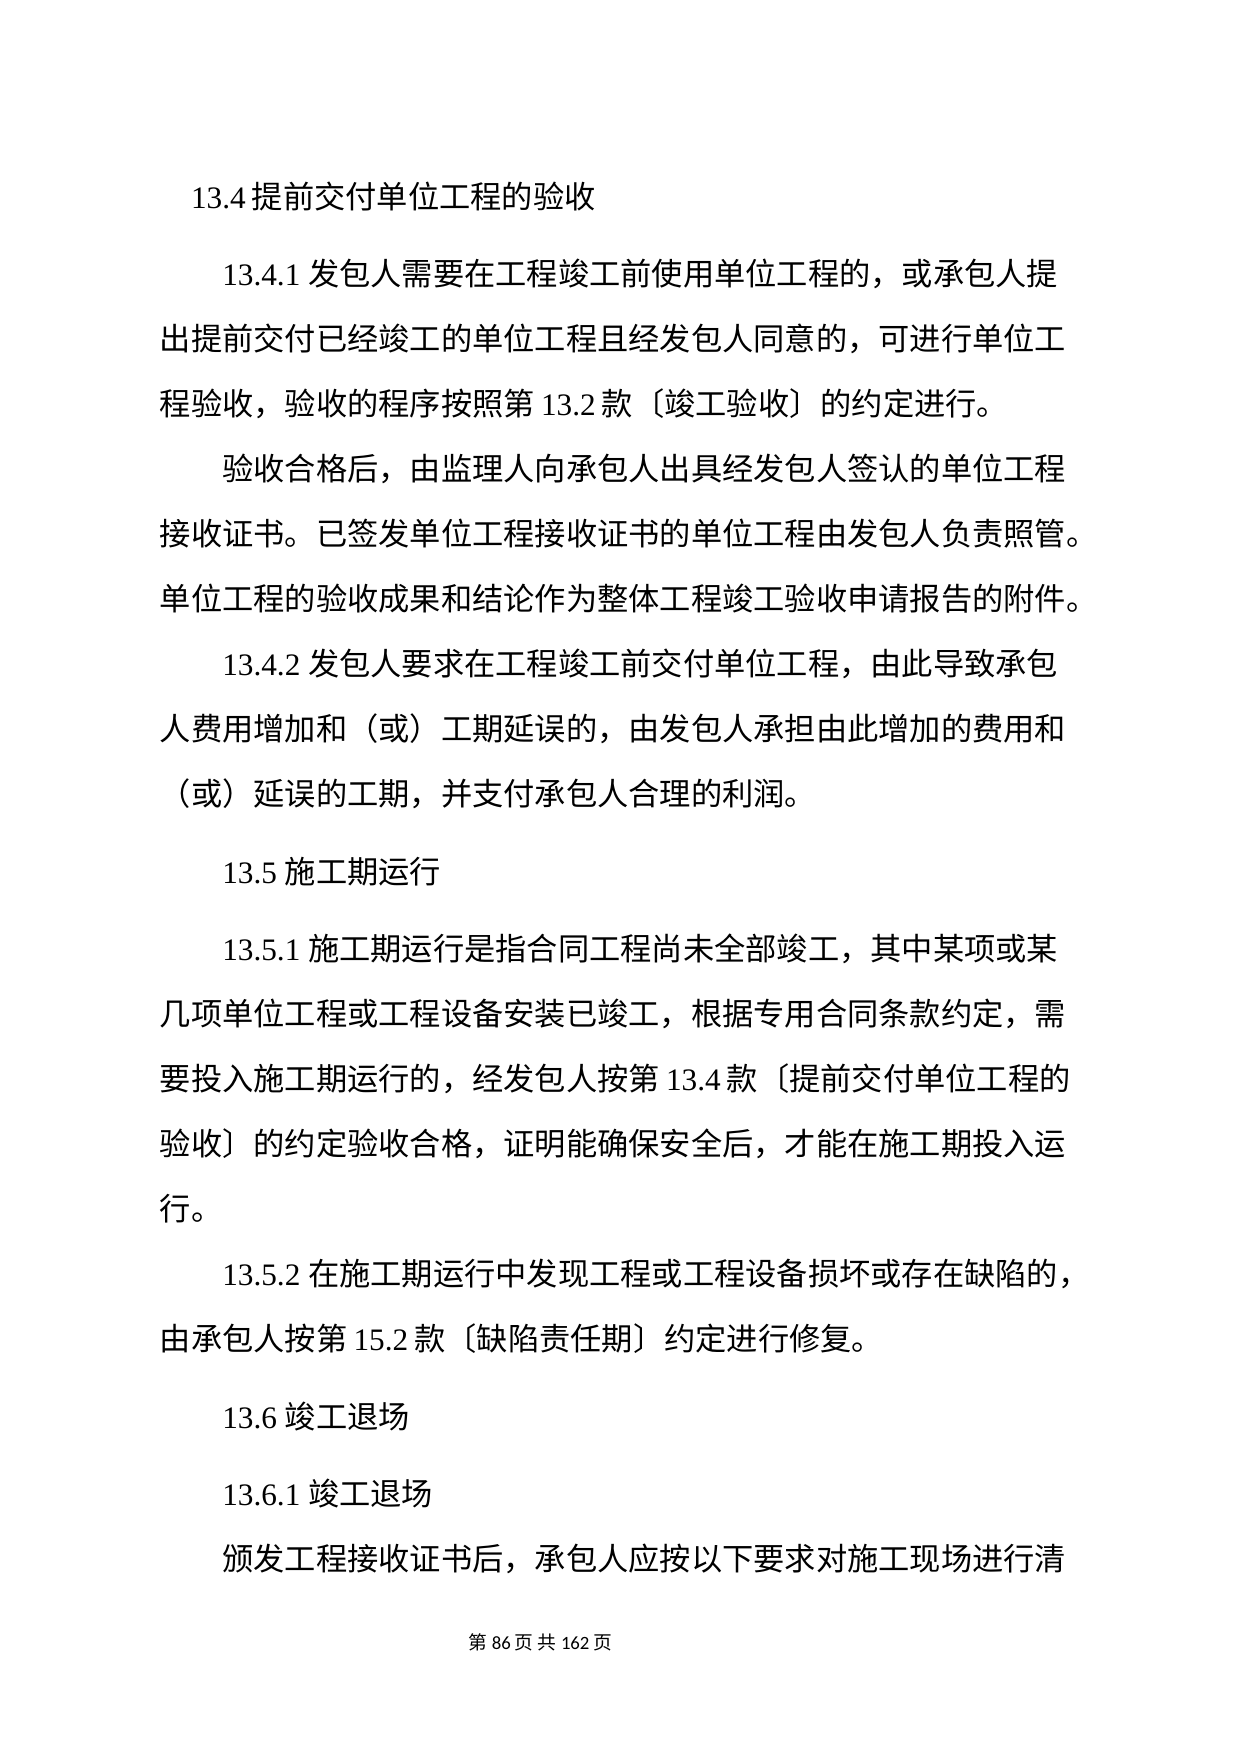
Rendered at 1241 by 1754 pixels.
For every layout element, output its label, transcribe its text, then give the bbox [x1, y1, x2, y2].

text 13.5.2 在施工期运行中发现工程或工程设备损坏或存在缺陷的，由承包人按第15.2款〔缺陷责任期〕约定进行修复。 [159, 1239, 1078, 1369]
text 13.4提前交付单位工程的验收 [159, 162, 1078, 227]
text 13.6.1 竣工退场 [159, 1459, 1078, 1524]
text 13.4.1 发包人需要在工程竣工前使用单位工程的，或承包人提出提前交付已经竣工的单位工程且经发包人同意的，可进行单位工程验收，验收的程序按照第13.2款〔竣工验收〕的约定进行。 [159, 239, 1078, 434]
text 13.6 竣工退场 [159, 1382, 1078, 1447]
text 13.4.2 发包人要求在工程竣工前交付单位工程，由此导致承包人费用增加和（或）工期延误的，由发包人承担由此增加的费用和（或）延误的工期，并支付承包人合理的利润。 [159, 629, 1078, 824]
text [159, 1524, 1078, 1589]
text 13.5 施工期运行 [159, 837, 1078, 902]
text 验收合格后，由监理人向承包人出具经发包人签认的单位工程接收证书。已签发单位工程接收证书的单位工程由发包人负责照管。单位工程的验收成果和结论作为整体工程竣工验收申请报告的附件。 [159, 434, 1078, 629]
text 13.5.1 施工期运行是指合同工程尚未全部竣工，其中某项或某几项单位工程或工程设备安装已竣工，根据专用合同条款约定，需要投入施工期运行的，经发包人按第13.4款〔提前交付单位工程的验收〕的约定验收合格，证明能确保安全后，才能在施工期投入运行。 [159, 914, 1078, 1239]
